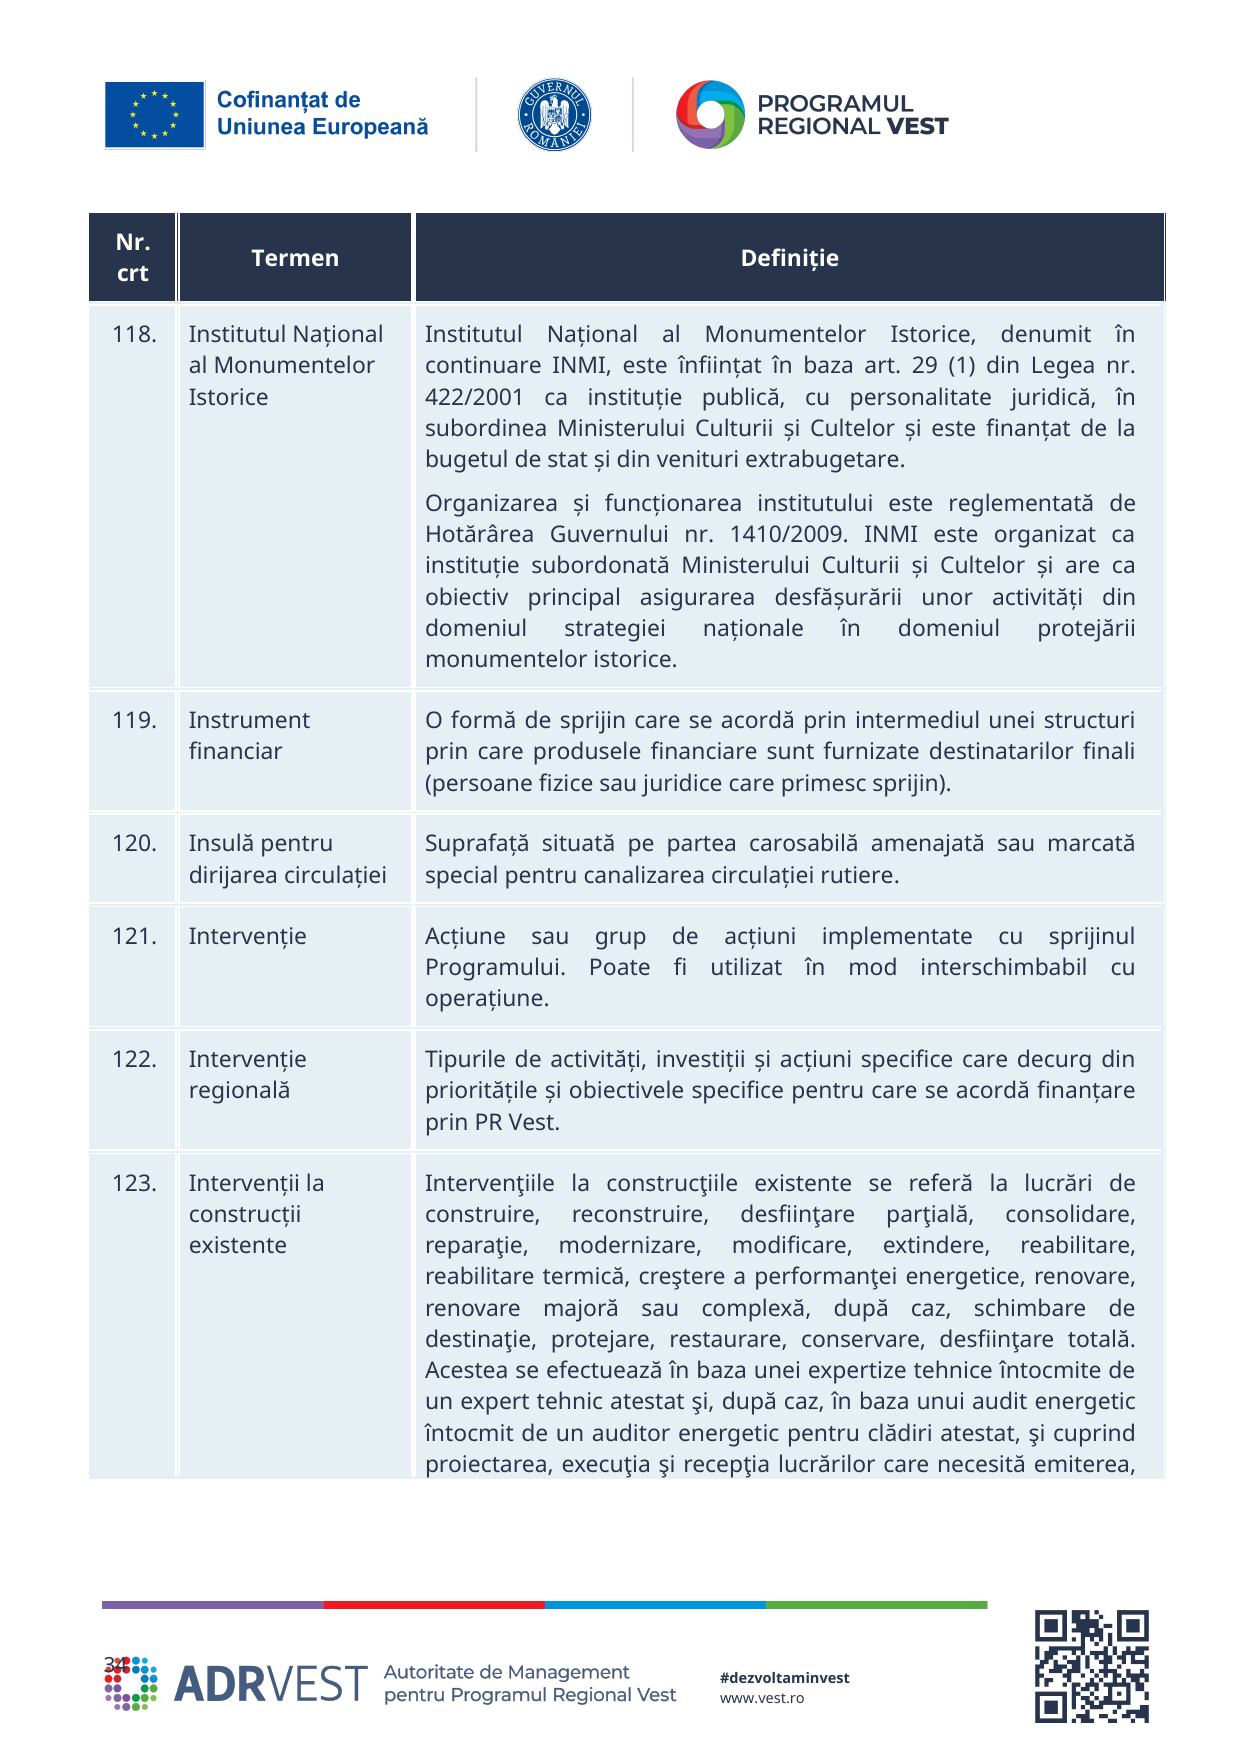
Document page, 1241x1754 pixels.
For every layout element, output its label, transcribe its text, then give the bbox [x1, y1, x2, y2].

table_cell Institutul Naţional al Monumentelor Istorice, denumit în continuare INMI, este înfiinţat în baza art. 29 (1) din Legea nr. 422/2001 ca instituţie publică, cu personalitate juridică, în subordinea Ministerului Culturii şi Cultelor şi este finanţat de la bugetul de stat şi din venituri extrabugetare. Organizarea şi funcţionarea institutului este reglementată de Hotărârea Guvernului nr. 1410/2009. INMI este organizat ca instituţie subordonată Ministerului Culturii şi Cultelor şi are ca obiectiv principal asigurarea desfăşurării unor activităţi din domeniul strategiei naţionale în domeniul protejării monumentelor istorice. [414, 301, 1166, 687]
table_header Nr. crt [89, 213, 175, 301]
table_cell [89, 692, 175, 810]
table_cell Intervenție regională [180, 1031, 411, 1149]
picture [42, 1601, 544, 1609]
table_cell Tipurile de activități, investiții și acțiuni specifice care decurg din prioritățile și obiectivele specifice pentru care se acordă finanțare prin PR Vest. [414, 1026, 1166, 1149]
table_cell Intervenții la construcții existente [177, 1149, 413, 1479]
table_cell [89, 815, 175, 902]
picture [93, 1653, 683, 1715]
table_cell [89, 907, 175, 1026]
table_cell Intervenție [180, 907, 411, 1026]
table_cell [89, 1154, 177, 1479]
table_cell Institutul Naţional al Monumentelor Istorice [180, 306, 411, 687]
table_cell O formă de sprijin care se acordă prin intermediul unei structuri prin care produsele financiare sunt furnizate destinatarilor finali (persoane fizice sau juridice care primesc sprijin). [414, 687, 1166, 810]
table_cell [89, 306, 175, 687]
table_cell Suprafață situată pe partea carosabilă amenajată sau marcată special pentru canalizarea circulației rutiere. [414, 810, 1166, 902]
table_cell Acțiune sau grup de acțiuni implementate cu sprijinul Programului. Poate fi utilizat în mod interschimbabil cu operațiune. [414, 903, 1166, 1026]
table_cell Instrument financiar [180, 692, 411, 810]
table_cell [89, 1031, 175, 1149]
picture [103, 77, 949, 152]
picture [767, 1601, 1158, 1732]
table_header Termen [180, 213, 411, 301]
table_cell Insulă pentru dirijarea circulației [180, 815, 411, 902]
table_header Definiție [416, 213, 1164, 301]
